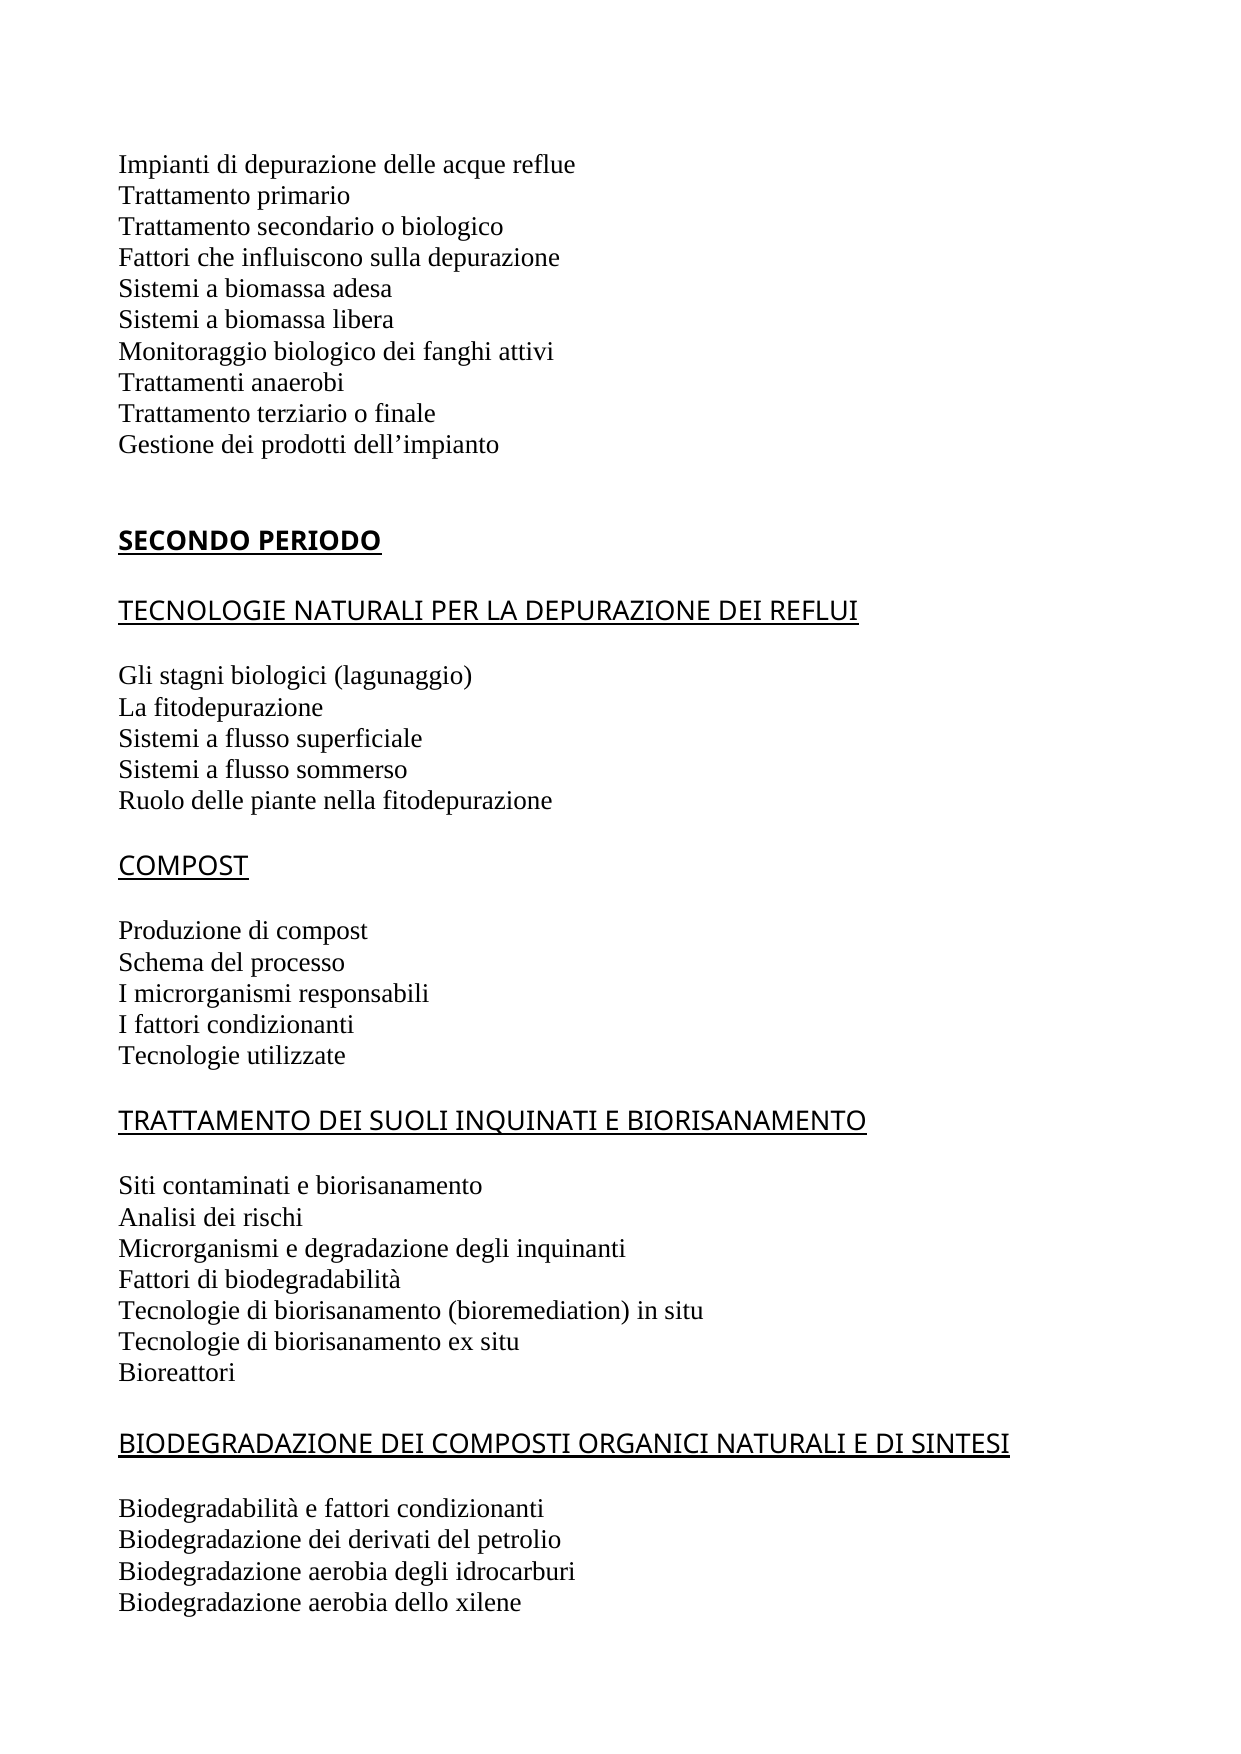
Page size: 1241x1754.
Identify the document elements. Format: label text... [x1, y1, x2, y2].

text Siti contaminati e biorisanamento [118, 1169, 1122, 1201]
text Monitoraggio biologico dei fanghi attivi [118, 334, 1122, 366]
text La fitodepurazione [118, 691, 1122, 722]
text Trattamenti anaerobi [118, 366, 1122, 397]
text Biodegradabilità e fattori condizionanti [118, 1492, 1122, 1524]
text Bioreattori [118, 1356, 1122, 1387]
text Impianti di depurazione delle acque reflue [118, 148, 1122, 179]
text Biodegradazione dei derivati del petrolio [118, 1524, 1122, 1555]
text Sistemi a flusso superficiale [118, 722, 1122, 753]
text I microrganismi responsabili [118, 977, 1122, 1008]
text Sistemi a flusso sommerso [118, 753, 1122, 784]
text COMPOST [118, 846, 1122, 883]
text Schema del processo [118, 946, 1122, 977]
text Tecnologie di biorisanamento ex situ [118, 1325, 1122, 1356]
text BIODEGRADAZIONE DEI COMPOSTI ORGANICI NATURALI E DI SINTESI [118, 1424, 1122, 1461]
text Ruolo delle piante nella fitodepurazione [118, 784, 1122, 815]
text Analisi dei rischi [118, 1201, 1122, 1232]
text Gli stagni biologici (lagunaggio) [118, 659, 1122, 691]
text Microrganismi e degradazione degli inquinanti [118, 1232, 1122, 1263]
text SECONDO PERIODO [118, 521, 1122, 558]
text Fattori che influiscono sulla depurazione [118, 241, 1122, 272]
text Trattamento terziario o finale [118, 397, 1122, 428]
text TECNOLOGIE NATURALI PER LA DEPURAZIONE DEI REFLUI [118, 591, 1122, 628]
text Fattori di biodegradabilità [118, 1263, 1122, 1294]
text Biodegradazione aerobia degli idrocarburi [118, 1555, 1122, 1586]
text Tecnologie di biorisanamento (bioremediation) in situ [118, 1294, 1122, 1325]
text Sistemi a biomassa adesa [118, 272, 1122, 303]
text Trattamento secondario o biologico [118, 210, 1122, 241]
text Produzione di compost [118, 914, 1122, 946]
text Biodegradazione aerobia dello xilene [118, 1586, 1122, 1617]
text Gestione dei prodotti dell’impianto [118, 428, 1122, 459]
text I fattori condizionanti [118, 1008, 1122, 1039]
text Trattamento primario [118, 179, 1122, 210]
text Sistemi a biomassa libera [118, 303, 1122, 334]
text TRATTAMENTO DEI SUOLI INQUINATI E BIORISANAMENTO [118, 1101, 1122, 1138]
text Tecnologie utilizzate [118, 1039, 1122, 1070]
